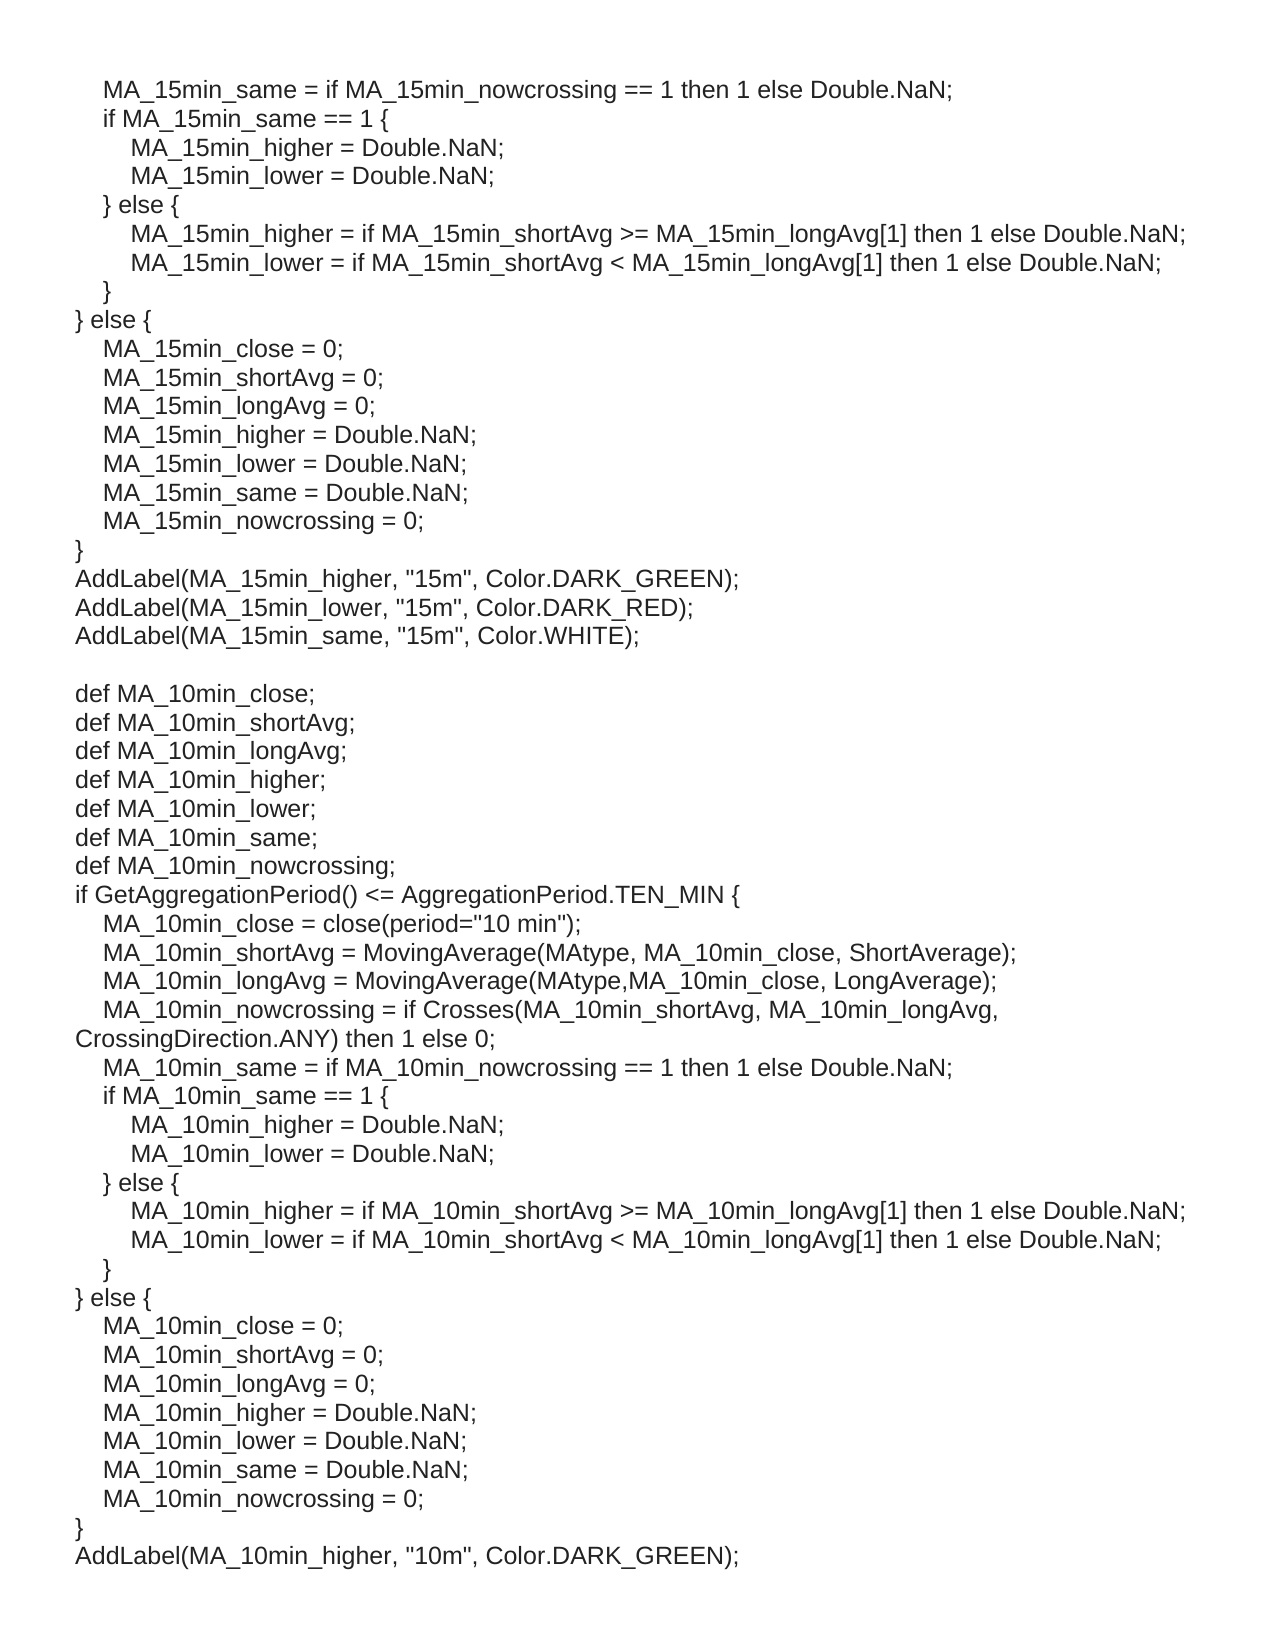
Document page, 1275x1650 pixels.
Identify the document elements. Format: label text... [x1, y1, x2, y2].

text MA_10min_shortAvg = MovingAverage(MAtype, MA_10min_close, ShortAverage); [75, 937, 1200, 966]
text MA_15min_higher = if MA_15min_shortAvg >= MA_15min_longAvg[1] then 1 else Double.NaN; [75, 219, 1200, 247]
text MA_10min_nowcrossing = 0; [75, 1484, 1200, 1512]
text def MA_10min_longAvg; [75, 736, 1200, 765]
text } [75, 1254, 1200, 1282]
text MA_15min_lower = Double.NaN; [75, 449, 1200, 477]
text AddLabel(MA_15min_higher, "15m", Color.DARK_GREEN); [75, 564, 1200, 592]
text AddLabel(MA_15min_same, "15m", Color.WHITE); [75, 621, 1200, 650]
text MA_10min_shortAvg = 0; [75, 1340, 1200, 1369]
text MA_15min_higher = Double.NaN; [75, 420, 1200, 449]
text AddLabel(MA_15min_lower, "15m", Color.DARK_RED); [75, 592, 1200, 621]
text MA_10min_close = 0; [75, 1311, 1200, 1340]
text MA_10min_nowcrossing = if Crosses(MA_10min_shortAvg, MA_10min_longAvg, CrossingDirection.ANY) then 1 else 0; [75, 995, 1200, 1052]
text } [75, 535, 1200, 564]
text MA_15min_nowcrossing = 0; [75, 506, 1200, 535]
text MA_15min_lower = Double.NaN; [75, 161, 1200, 190]
text MA_15min_same = if MA_15min_nowcrossing == 1 then 1 else Double.NaN; [75, 75, 1200, 104]
text MA_15min_same = Double.NaN; [75, 477, 1200, 506]
text MA_10min_higher = Double.NaN; [75, 1110, 1200, 1139]
text MA_10min_same = if MA_10min_nowcrossing == 1 then 1 else Double.NaN; [75, 1052, 1200, 1081]
text MA_15min_longAvg = 0; [75, 391, 1200, 420]
text MA_10min_lower = Double.NaN; [75, 1426, 1200, 1455]
text MA_10min_longAvg = MovingAverage(MAtype,MA_10min_close, LongAverage); [75, 966, 1200, 995]
text MA_10min_longAvg = 0; [75, 1369, 1200, 1397]
text AddLabel(MA_10min_higher, "10m", Color.DARK_GREEN); [75, 1541, 1200, 1570]
text } [75, 276, 1200, 305]
text def MA_10min_lower; [75, 794, 1200, 822]
text MA_15min_shortAvg = 0; [75, 362, 1200, 391]
text } [75, 1512, 1200, 1541]
text MA_15min_close = 0; [75, 334, 1200, 362]
text MA_10min_lower = Double.NaN; [75, 1139, 1200, 1167]
text MA_10min_lower = if MA_10min_shortAvg < MA_10min_longAvg[1] then 1 else Double.NaN; [75, 1225, 1200, 1254]
text if MA_10min_same == 1 { [75, 1081, 1200, 1110]
text MA_10min_higher = if MA_10min_shortAvg >= MA_10min_longAvg[1] then 1 else Double.NaN; [75, 1196, 1200, 1225]
text MA_10min_same = Double.NaN; [75, 1455, 1200, 1484]
text MA_10min_higher = Double.NaN; [75, 1397, 1200, 1426]
text def MA_10min_same; [75, 822, 1200, 851]
text def MA_10min_shortAvg; [75, 707, 1200, 736]
text if MA_15min_same == 1 { [75, 104, 1200, 132]
text MA_10min_close = close(period="10 min"); [75, 909, 1200, 937]
text def MA_10min_close; [75, 679, 1200, 707]
text MA_15min_higher = Double.NaN; [75, 132, 1200, 161]
text } else { [75, 1167, 1200, 1196]
text if GetAggregationPeriod() <= AggregationPeriod.TEN_MIN { [75, 880, 1200, 909]
text def MA_10min_higher; [75, 765, 1200, 794]
text MA_15min_lower = if MA_15min_shortAvg < MA_15min_longAvg[1] then 1 else Double.NaN; [75, 247, 1200, 276]
text def MA_10min_nowcrossing; [75, 851, 1200, 880]
text } else { [75, 305, 1200, 334]
text } else { [75, 190, 1200, 219]
text } else { [75, 1282, 1200, 1311]
